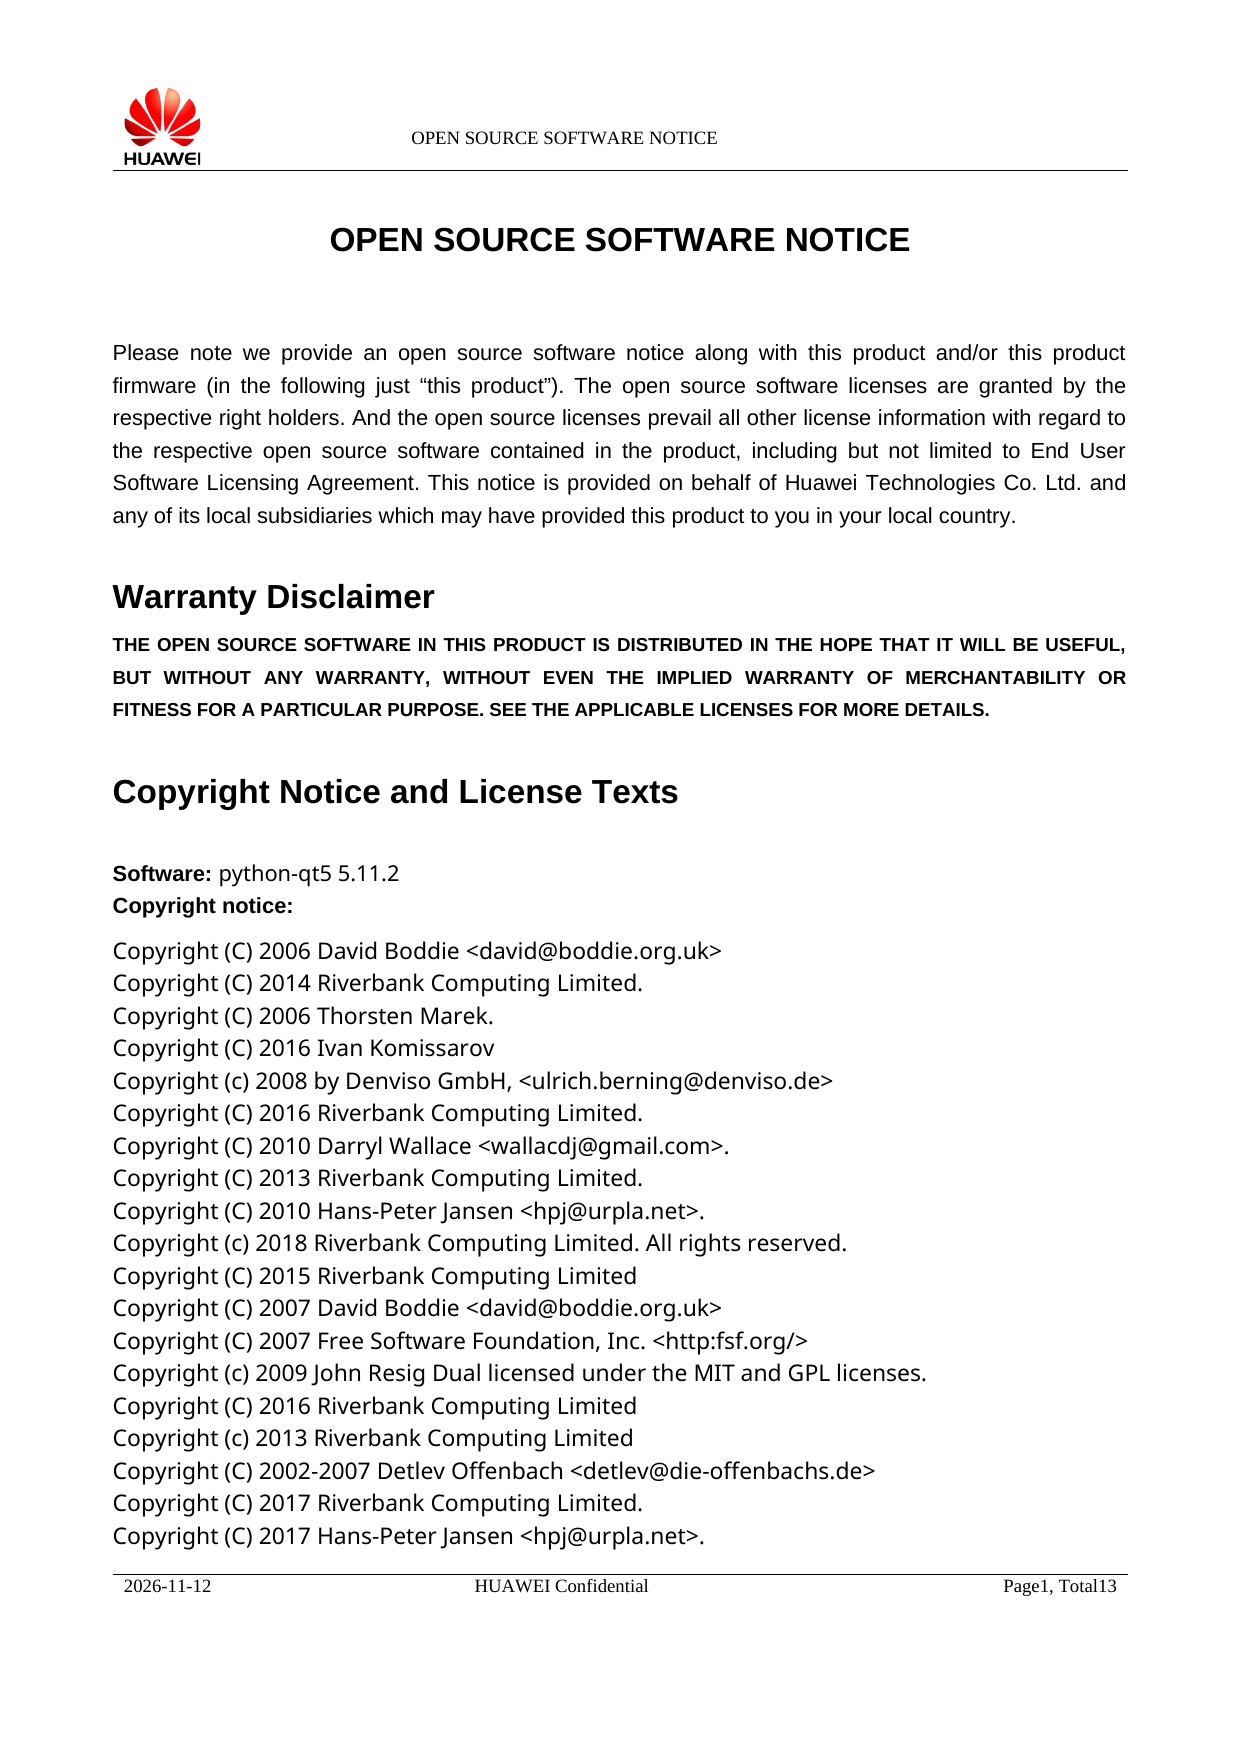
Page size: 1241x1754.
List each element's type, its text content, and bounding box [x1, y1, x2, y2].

title Software: python-qt5 5.11.2 [112, 856, 1128, 889]
text The open source software in this product is distributed in the hope that it will be useful, but WITHOUT ANY WARRANTY, without even the implied warranty of MERCHANTABILITY or FITNESS FOR A PARTICULAR PURPOSE. See the applicable licenses for more details. [112, 629, 1128, 726]
picture [124, 88, 201, 165]
text Copyright Notice and License Texts [112, 759, 1128, 824]
text Copyright notice: [112, 889, 1128, 921]
text OPEN SOURCE SOFTWARE NOTICE [112, 206, 1128, 271]
text Please note we provide an open source software notice along with this product and/or this product firmware (in the following just “this product”). The open source software licenses are granted by the respective right holders. And the open source licenses prevail all other license information with regard to the respective open source software contained in the product, including but not limited to End User Software Licensing Agreement. This notice is provided on behalf of Huawei Technologies Co. Ltd. and any of its local subsidiaries which may have provided this product to you in your local country. [112, 336, 1128, 531]
text Warranty Disclaimer [112, 564, 1128, 629]
